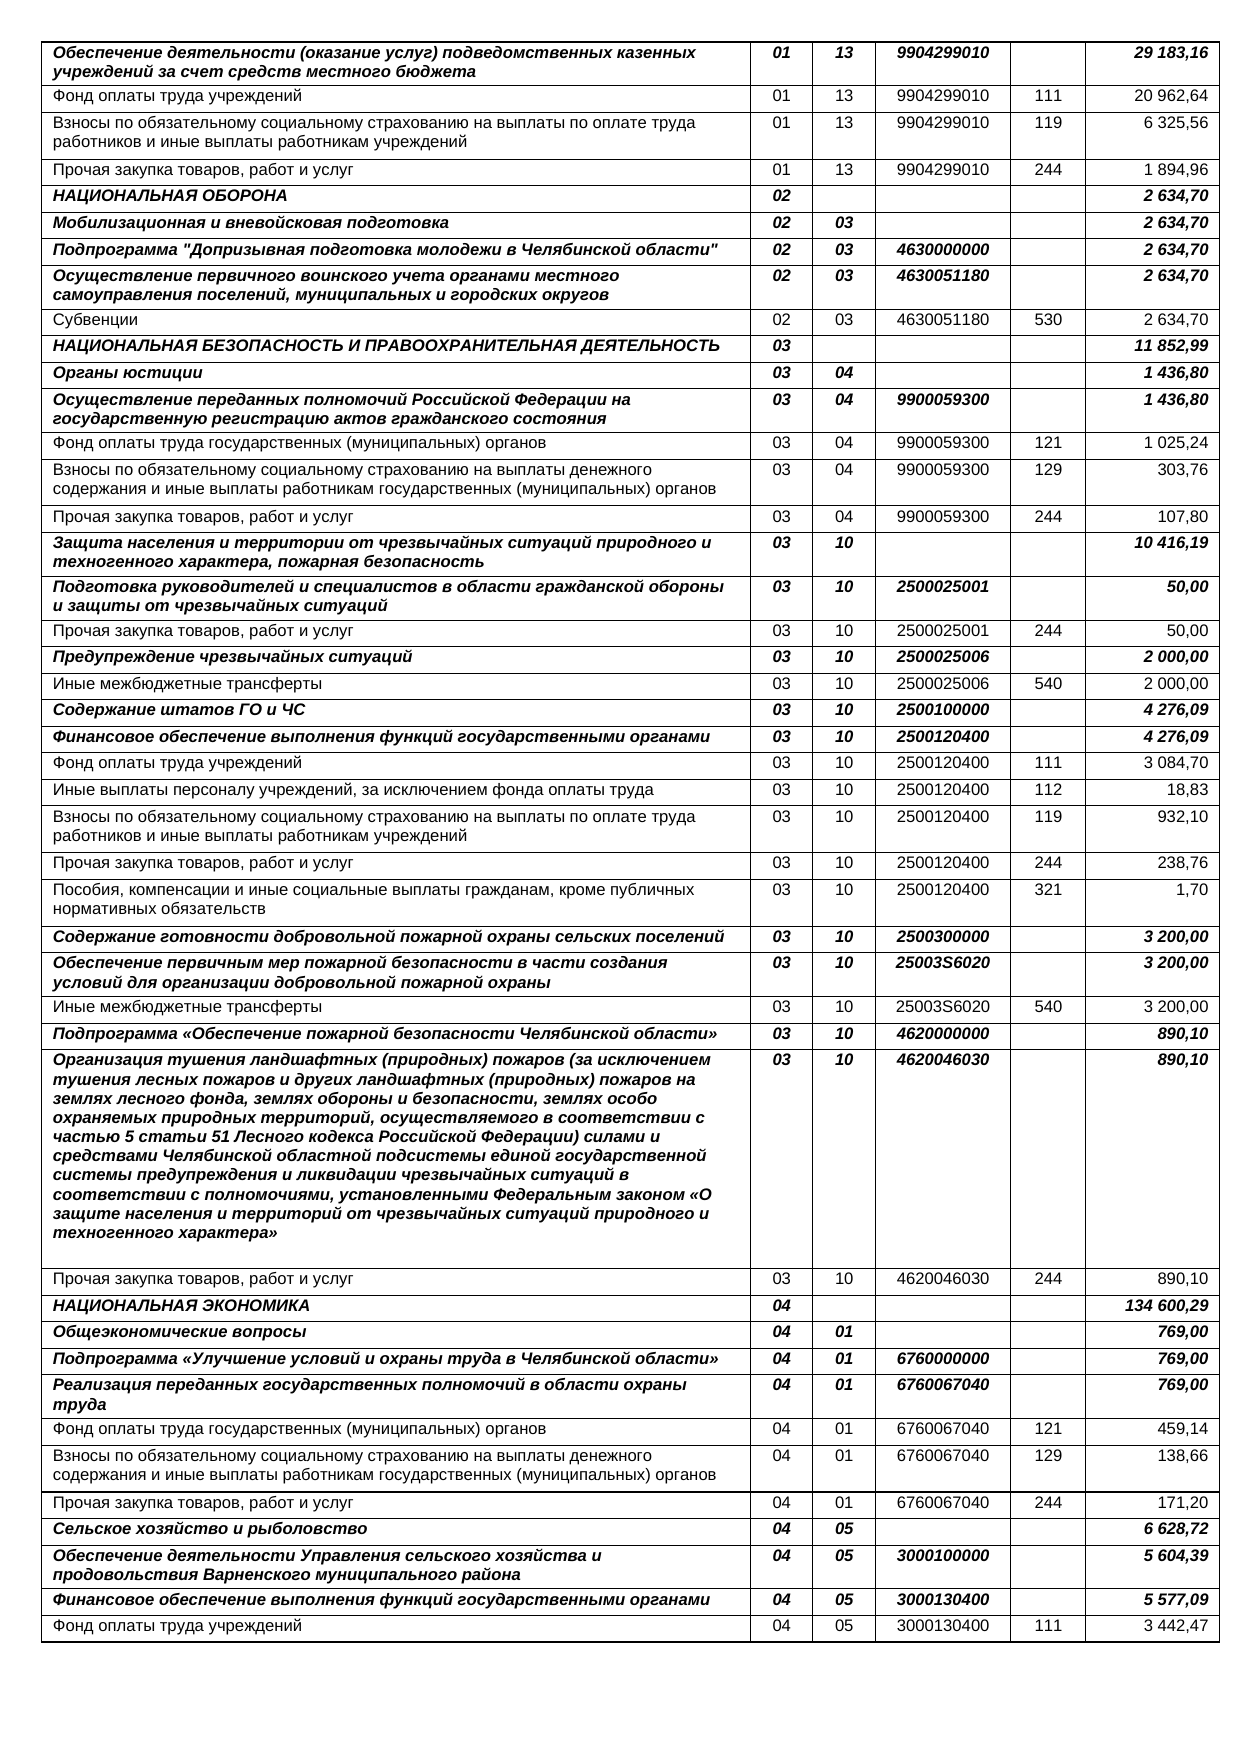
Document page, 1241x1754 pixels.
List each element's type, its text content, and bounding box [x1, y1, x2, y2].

table_cell 10 [813, 853, 875, 879]
table_cell Фонд оплаты труда учреждений [42, 86, 750, 112]
table_cell 03 [751, 953, 812, 996]
table_cell 03 [751, 506, 812, 532]
table_cell 25003S6020 [876, 953, 1010, 996]
table_cell Взносы по обязательному социальному страхованию на выплаты денежного содержания и иные выплаты работникам государственных (муниципальных) органов [42, 460, 750, 505]
table_cell 3000130400 [876, 1589, 1010, 1615]
table_cell [1011, 1050, 1085, 1268]
table_cell 134 600,29 [1086, 1296, 1219, 1321]
table_cell 04 [751, 1493, 812, 1518]
table_cell 04 [751, 1519, 812, 1544]
table_cell 459,14 [1086, 1419, 1219, 1444]
table_cell 10 416,19 [1086, 533, 1219, 576]
table_cell 3 200,00 [1086, 997, 1219, 1023]
table_cell [1011, 213, 1085, 238]
table_cell 20 962,64 [1086, 86, 1219, 112]
table_cell Обеспечение деятельности Управления сельского хозяйства и продовольствия Варненского муниципального района [42, 1546, 750, 1588]
table_cell 03 [751, 1050, 812, 1268]
table_cell Подготовка руководителей и специалистов в области гражданской обороны и защиты от чрезвычайных ситуаций [42, 577, 750, 619]
table_cell 03 [751, 336, 812, 362]
table_cell 138,66 [1086, 1446, 1219, 1491]
table_cell 03 [751, 927, 812, 952]
table_cell Прочая закупка товаров, работ и услуг [42, 621, 750, 646]
table_cell 3 442,47 [1086, 1616, 1219, 1641]
table_cell 04 [813, 460, 875, 505]
table_cell Взносы по обязательному социальному страхованию на выплаты по оплате труда работников и иные выплаты работникам учреждений [42, 806, 750, 852]
table_cell 1 025,24 [1086, 433, 1219, 458]
table_cell Фонд оплаты труда учреждений [42, 753, 750, 779]
table_cell Предупреждение чрезвычайных ситуаций [42, 647, 750, 673]
table_cell 171,20 [1086, 1493, 1219, 1518]
table_cell 9900059300 [876, 389, 1010, 432]
table_cell [1011, 1589, 1085, 1615]
table_cell Фонд оплаты труда государственных (муниципальных) органов [42, 1419, 750, 1444]
table_cell 119 [1011, 806, 1085, 852]
table_cell 03 [751, 997, 812, 1023]
table_cell 04 [751, 1446, 812, 1491]
table_cell Фонд оплаты труда государственных (муниципальных) органов [42, 433, 750, 458]
table_cell 05 [813, 1546, 875, 1588]
table_cell 2 000,00 [1086, 647, 1219, 673]
table_cell [1011, 1322, 1085, 1348]
table_cell Подпрограмма «Обеспечение пожарной безопасности Челябинской области» [42, 1024, 750, 1049]
table_cell 2500300000 [876, 927, 1010, 952]
table_cell 01 [813, 1419, 875, 1444]
table_cell 03 [751, 621, 812, 646]
table_cell 01 [813, 1493, 875, 1518]
table_cell [1011, 953, 1085, 996]
table_cell Финансовое обеспечение выполнения функций государственными органами [42, 727, 750, 752]
table_cell Фонд оплаты труда учреждений [42, 1616, 750, 1641]
table_cell 2 634,70 [1086, 213, 1219, 238]
table_cell 2500120400 [876, 806, 1010, 852]
table_cell 2500120400 [876, 727, 1010, 752]
table_cell Прочая закупка товаров, работ и услуг [42, 1269, 750, 1294]
table_cell 3000100000 [876, 1546, 1010, 1588]
table_cell 4620000000 [876, 1024, 1010, 1049]
table_cell Реализация переданных государственных полномочий в области охраны труда [42, 1375, 750, 1418]
table_cell 18,83 [1086, 780, 1219, 805]
table_cell 01 [813, 1349, 875, 1374]
table_cell [1011, 1519, 1085, 1544]
table_cell 4 276,09 [1086, 727, 1219, 752]
table_cell Осуществление первичного воинского учета органами местного самоуправления поселений, муниципальных и городских округов [42, 266, 750, 308]
table_cell 6760067040 [876, 1375, 1010, 1418]
table_cell [1011, 927, 1085, 952]
table_cell 04 [813, 506, 875, 532]
table_cell 540 [1011, 674, 1085, 699]
table_cell 244 [1011, 1269, 1085, 1294]
table_cell 03 [751, 1269, 812, 1294]
table_cell 05 [813, 1589, 875, 1615]
table_cell 129 [1011, 460, 1085, 505]
table_cell 01 [751, 43, 812, 85]
table_cell [1011, 700, 1085, 726]
table_cell Общеэкономические вопросы [42, 1322, 750, 1348]
table_cell [1011, 363, 1085, 388]
table_cell [876, 533, 1010, 576]
table_cell 244 [1011, 621, 1085, 646]
table_cell 03 [751, 780, 812, 805]
table_cell 6760000000 [876, 1349, 1010, 1374]
table_cell 6760067040 [876, 1446, 1010, 1491]
table_cell 10 [813, 577, 875, 619]
table_cell 29 183,16 [1086, 43, 1219, 85]
table_cell Прочая закупка товаров, работ и услуг [42, 506, 750, 532]
table_cell 01 [813, 1446, 875, 1491]
table_cell 3 200,00 [1086, 927, 1219, 952]
table_cell 10 [813, 727, 875, 752]
table_cell 2500025001 [876, 621, 1010, 646]
table_cell 03 [751, 806, 812, 852]
table_cell 2500120400 [876, 853, 1010, 879]
table_cell 03 [751, 433, 812, 458]
table_cell [1011, 389, 1085, 432]
table_cell 03 [751, 674, 812, 699]
table_cell 121 [1011, 1419, 1085, 1444]
table_cell 112 [1011, 780, 1085, 805]
table_cell 10 [813, 953, 875, 996]
table_cell 03 [813, 310, 875, 335]
table_cell 03 [813, 213, 875, 238]
table_cell 3 200,00 [1086, 953, 1219, 996]
table_cell 9900059300 [876, 506, 1010, 532]
table_cell Организация тушения ландшафтных (природных) пожаров (за исключением тушения лесных пожаров и других ландшафтных (природных) пожаров на землях лесного фонда, землях обороны и безопасности, землях особо охраняемых природных территорий, осуществляемого в соответствии с частью 5 статьи 51 Лесного кодекса Российской Федерации) силами и средствами Челябинской областной подсистемы единой государственной системы предупреждения и ликвидации чрезвычайных ситуаций в соответствии с полномочиями, установленными Федеральным законом «О защите населения и территорий от чрезвычайных ситуаций природного и техногенного характера» [42, 1050, 750, 1268]
table_cell 03 [751, 577, 812, 619]
table_cell 6 325,56 [1086, 113, 1219, 158]
table_cell Мобилизационная и вневойсковая подготовка [42, 213, 750, 238]
table_cell 2500100000 [876, 700, 1010, 726]
table_cell 03 [751, 460, 812, 505]
table_cell 10 [813, 753, 875, 779]
table_cell 10 [813, 621, 875, 646]
table_cell 03 [751, 853, 812, 879]
table_cell 2 000,00 [1086, 674, 1219, 699]
table_cell 10 [813, 880, 875, 926]
table_cell 238,76 [1086, 853, 1219, 879]
table_cell 04 [751, 1589, 812, 1615]
table_cell 9904299010 [876, 43, 1010, 85]
table_cell НАЦИОНАЛЬНАЯ БЕЗОПАСНОСТЬ И ПРАВООХРАНИТЕЛЬНАЯ ДЕЯТЕЛЬНОСТЬ [42, 336, 750, 362]
table_cell Содержание готовности добровольной пожарной охраны сельских поселений [42, 927, 750, 952]
table_cell Содержание штатов ГО и ЧС [42, 700, 750, 726]
table_cell 769,00 [1086, 1349, 1219, 1374]
table_cell [876, 1296, 1010, 1321]
table_cell [876, 336, 1010, 362]
table_cell 244 [1011, 1493, 1085, 1518]
table_cell [1011, 647, 1085, 673]
table_cell 10 [813, 1269, 875, 1294]
table_cell 890,10 [1086, 1050, 1219, 1268]
table_cell 03 [751, 533, 812, 576]
table_cell 13 [813, 113, 875, 158]
table_cell [1011, 577, 1085, 619]
table_cell [1011, 533, 1085, 576]
table_cell 02 [751, 239, 812, 265]
table_cell 01 [751, 86, 812, 112]
table_cell 03 [751, 363, 812, 388]
table_cell 03 [751, 647, 812, 673]
table_cell 50,00 [1086, 621, 1219, 646]
table_cell 01 [813, 1375, 875, 1418]
table_cell 4620046030 [876, 1050, 1010, 1268]
table_cell [1011, 727, 1085, 752]
table_cell Пособия, компенсации и иные социальные выплаты гражданам, кроме публичных нормативных обязательств [42, 880, 750, 926]
table_cell 04 [751, 1296, 812, 1321]
table_cell 1 436,80 [1086, 363, 1219, 388]
table_cell 321 [1011, 880, 1085, 926]
table_cell [1011, 239, 1085, 265]
table_cell Субвенции [42, 310, 750, 335]
table_cell 03 [751, 700, 812, 726]
table_cell 04 [751, 1616, 812, 1641]
table_cell Подпрограмма «Улучшение условий и охраны труда в Челябинской области» [42, 1349, 750, 1374]
table_cell 01 [751, 160, 812, 185]
table_cell Прочая закупка товаров, работ и услуг [42, 160, 750, 185]
table_cell 540 [1011, 997, 1085, 1023]
table_cell 03 [813, 266, 875, 308]
table_cell 4620046030 [876, 1269, 1010, 1294]
table_cell 2 634,70 [1086, 186, 1219, 212]
table_cell 10 [813, 927, 875, 952]
table_cell 03 [813, 239, 875, 265]
table_cell [1011, 186, 1085, 212]
table_cell 10 [813, 533, 875, 576]
table_cell [1011, 1296, 1085, 1321]
table_cell 1 894,96 [1086, 160, 1219, 185]
table_cell [876, 186, 1010, 212]
table_cell 3 084,70 [1086, 753, 1219, 779]
table_cell 2 634,70 [1086, 266, 1219, 308]
table_cell [1011, 266, 1085, 308]
table_cell 04 [813, 389, 875, 432]
table_cell 4630000000 [876, 239, 1010, 265]
table_cell Прочая закупка товаров, работ и услуг [42, 853, 750, 879]
table_cell 13 [813, 43, 875, 85]
table_cell 244 [1011, 506, 1085, 532]
table_cell Прочая закупка товаров, работ и услуг [42, 1493, 750, 1518]
table_cell 303,76 [1086, 460, 1219, 505]
table_cell 2 634,70 [1086, 310, 1219, 335]
table_cell 2500120400 [876, 780, 1010, 805]
table_cell 03 [751, 753, 812, 779]
table_cell Подпрограмма "Допризывная подготовка молодежи в Челябинской области" [42, 239, 750, 265]
table_cell [876, 1519, 1010, 1544]
table_cell Осуществление переданных полномочий Российской Федерации на государственную регистрацию актов гражданского состояния [42, 389, 750, 432]
table_cell 244 [1011, 853, 1085, 879]
table_cell 10 [813, 780, 875, 805]
table_cell Взносы по обязательному социальному страхованию на выплаты денежного содержания и иные выплаты работникам государственных (муниципальных) органов [42, 1446, 750, 1491]
table_cell 05 [813, 1616, 875, 1641]
table_cell 10 [813, 1050, 875, 1268]
table_cell 2 634,70 [1086, 239, 1219, 265]
table_cell 244 [1011, 160, 1085, 185]
table_cell 111 [1011, 1616, 1085, 1641]
table_cell 107,80 [1086, 506, 1219, 532]
table_cell [1011, 1546, 1085, 1588]
table_cell 6 628,72 [1086, 1519, 1219, 1544]
table_cell 2500025001 [876, 577, 1010, 619]
table_cell 5 604,39 [1086, 1546, 1219, 1588]
table_cell [1011, 1375, 1085, 1418]
table_cell 04 [751, 1375, 812, 1418]
table_cell 10 [813, 700, 875, 726]
table_cell 5 577,09 [1086, 1589, 1219, 1615]
table_cell 2500120400 [876, 880, 1010, 926]
table_cell [876, 1322, 1010, 1348]
table_cell [1011, 1349, 1085, 1374]
table_cell [1011, 1024, 1085, 1049]
table_cell 9904299010 [876, 113, 1010, 158]
table_cell 111 [1011, 753, 1085, 779]
table_cell 03 [751, 389, 812, 432]
table_cell 2500120400 [876, 753, 1010, 779]
table_cell 01 [751, 113, 812, 158]
table_cell Сельское хозяйство и рыболовство [42, 1519, 750, 1544]
table_cell 4630051180 [876, 310, 1010, 335]
table_cell 129 [1011, 1446, 1085, 1491]
table_cell 04 [751, 1349, 812, 1374]
table_cell [876, 213, 1010, 238]
table_cell [1011, 43, 1085, 85]
table_cell Иные выплаты персоналу учреждений, за исключением фонда оплаты труда [42, 780, 750, 805]
table_cell 13 [813, 160, 875, 185]
table_cell [876, 363, 1010, 388]
table_cell Защита населения и территории от чрезвычайных ситуаций природного и техногенного характера, пожарная безопасность [42, 533, 750, 576]
table_cell Обеспечение первичным мер пожарной безопасности в части создания условий для организации добровольной пожарной охраны [42, 953, 750, 996]
table_cell 1 436,80 [1086, 389, 1219, 432]
table_cell Органы юстиции [42, 363, 750, 388]
table_cell НАЦИОНАЛЬНАЯ ОБОРОНА [42, 186, 750, 212]
table_cell 10 [813, 1024, 875, 1049]
table_cell 3000130400 [876, 1616, 1010, 1641]
table_cell 03 [751, 880, 812, 926]
table_cell 02 [751, 310, 812, 335]
table_cell НАЦИОНАЛЬНАЯ ЭКОНОМИКА [42, 1296, 750, 1321]
table_cell 03 [751, 1024, 812, 1049]
table_cell 04 [813, 363, 875, 388]
table_cell 10 [813, 674, 875, 699]
table_cell 2500025006 [876, 647, 1010, 673]
table_cell [813, 336, 875, 362]
table_cell [813, 186, 875, 212]
table_cell 11 852,99 [1086, 336, 1219, 362]
table_cell 769,00 [1086, 1375, 1219, 1418]
table_cell 02 [751, 266, 812, 308]
table_cell 932,10 [1086, 806, 1219, 852]
table_cell 530 [1011, 310, 1085, 335]
table_cell 04 [751, 1546, 812, 1588]
table_cell 02 [751, 186, 812, 212]
table_cell 111 [1011, 86, 1085, 112]
table_cell 890,10 [1086, 1269, 1219, 1294]
table_cell 2500025006 [876, 674, 1010, 699]
table_cell 04 [751, 1322, 812, 1348]
table_cell 4630051180 [876, 266, 1010, 308]
table_cell 4 276,09 [1086, 700, 1219, 726]
table_cell 10 [813, 806, 875, 852]
table_cell 9900059300 [876, 460, 1010, 505]
table_cell [1011, 336, 1085, 362]
table_cell 6760067040 [876, 1493, 1010, 1518]
table_cell 13 [813, 86, 875, 112]
table_cell 01 [813, 1322, 875, 1348]
table_cell 50,00 [1086, 577, 1219, 619]
table_cell 02 [751, 213, 812, 238]
table_cell 03 [751, 727, 812, 752]
table_cell 1,70 [1086, 880, 1219, 926]
table_cell Иные межбюджетные трансферты [42, 674, 750, 699]
table_cell [813, 1296, 875, 1321]
table_cell Взносы по обязательному социальному страхованию на выплаты по оплате труда работников и иные выплаты работникам учреждений [42, 113, 750, 158]
table_cell 9904299010 [876, 160, 1010, 185]
table_cell 04 [751, 1419, 812, 1444]
table_cell 10 [813, 997, 875, 1023]
table_cell 04 [813, 433, 875, 458]
table_cell Финансовое обеспечение выполнения функций государственными органами [42, 1589, 750, 1615]
table_cell 9900059300 [876, 433, 1010, 458]
table_cell 890,10 [1086, 1024, 1219, 1049]
table_cell Обеспечение деятельности (оказание услуг) подведомственных казенных учреждений за счет средств местного бюджета [42, 43, 750, 85]
table_cell 9904299010 [876, 86, 1010, 112]
table_cell 119 [1011, 113, 1085, 158]
table_cell 121 [1011, 433, 1085, 458]
table_cell Иные межбюджетные трансферты [42, 997, 750, 1023]
table_cell 6760067040 [876, 1419, 1010, 1444]
table_cell 10 [813, 647, 875, 673]
table_cell 05 [813, 1519, 875, 1544]
table_cell 769,00 [1086, 1322, 1219, 1348]
table_cell 25003S6020 [876, 997, 1010, 1023]
